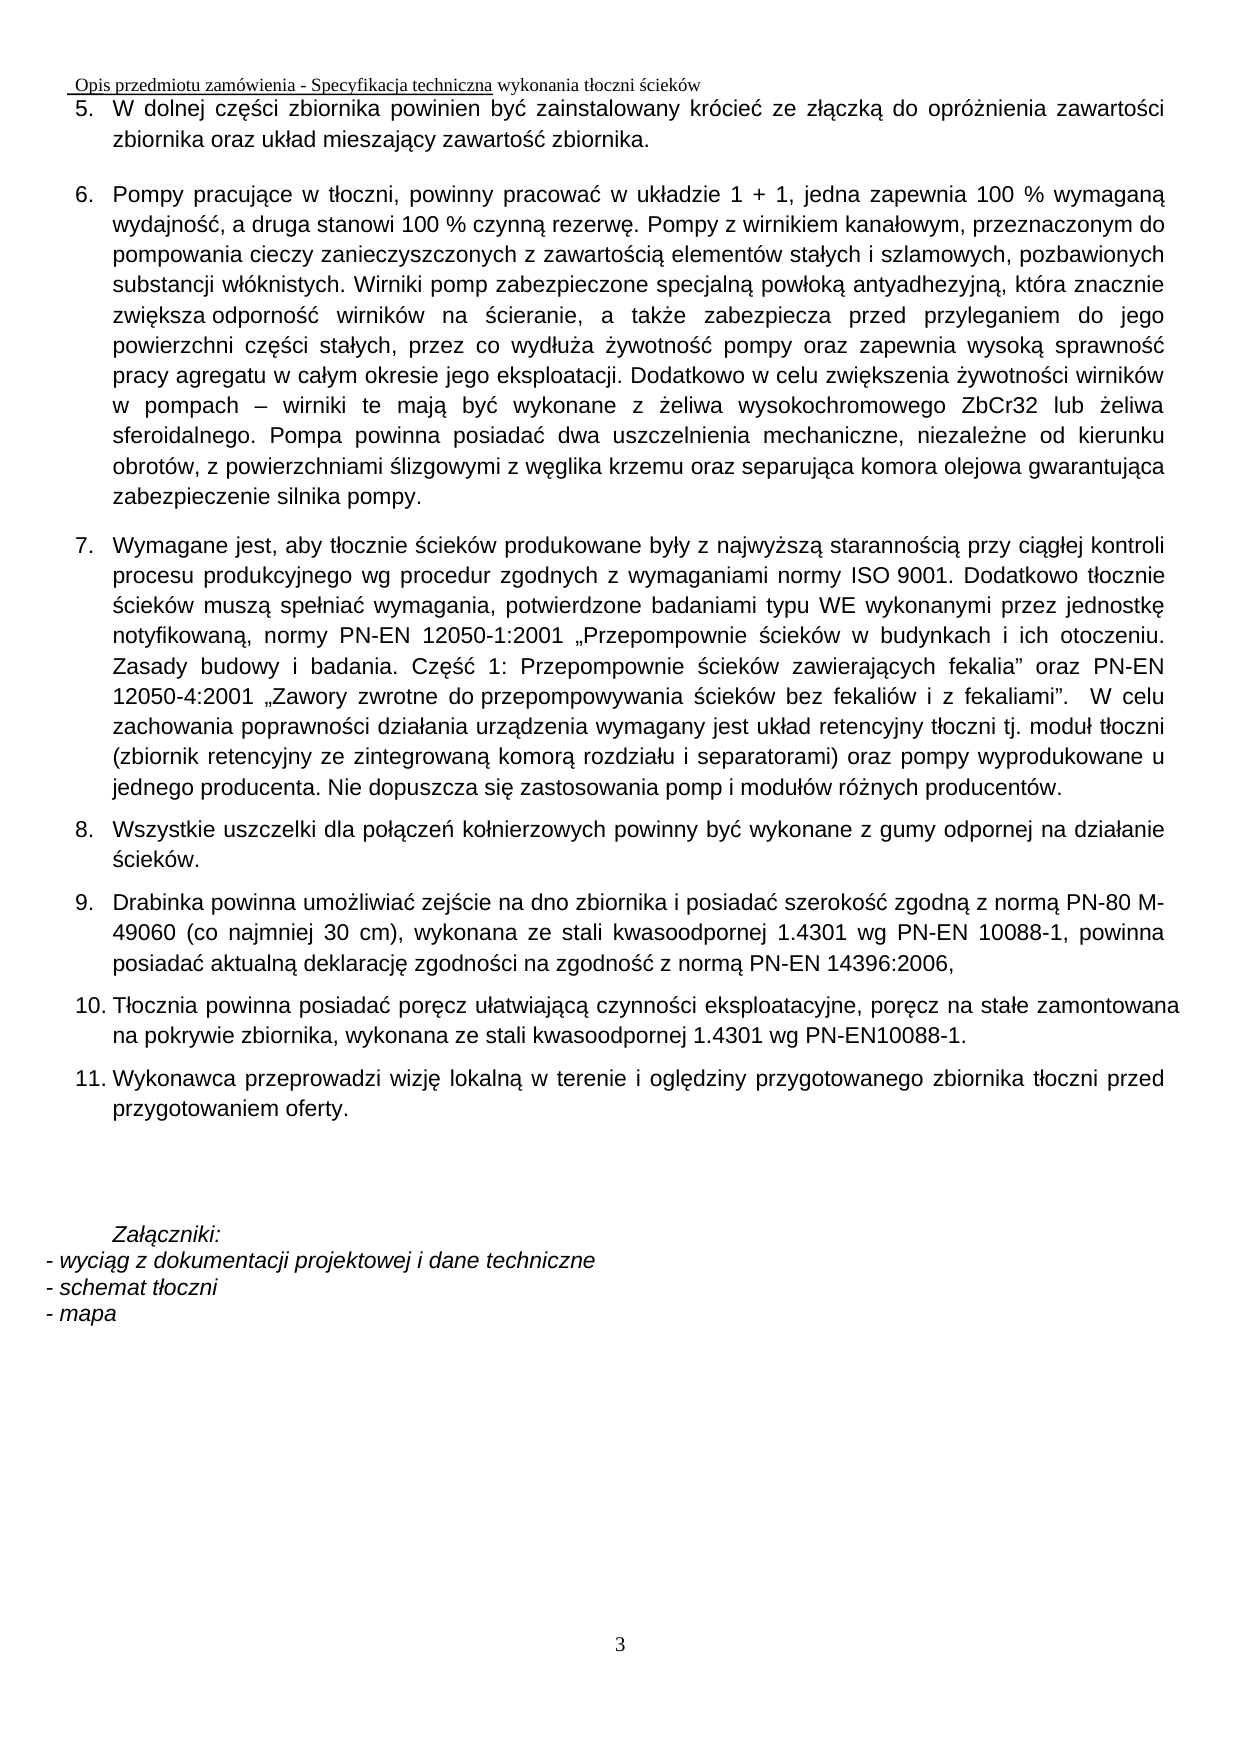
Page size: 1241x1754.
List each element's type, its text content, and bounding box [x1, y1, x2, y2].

list Tłocznia powinna posiadać poręcz ułatwiającą czynności eksploatacyjne, poręcz na stałe zamontowana na pokrywie zbiornika, wykonana ze stali kwasoodpornej 1.4301 wg PN-EN10088-1. [75, 992, 1180, 1049]
list Wszystkie uszczelki dla połączeń kołnierzowych powinny być wykonane z gumy odpornej na działanie ścieków. [75, 816, 1165, 873]
list W dolnej części zbiornika powinien być zainstalowany krócieć ze złączką do opróżnienia zawartości zbiornika oraz układ mieszający zawartość zbiornika. [75, 95, 1165, 152]
text - schemat tłoczni [45, 1274, 1165, 1300]
subtitle Pompy pracujące w tłoczni, powinny pracować w układzie 1 + 1, jedna zapewnia 100 % wymaganą wydajność, a druga stanowi 100 % czynną rezerwę. Pompy z wirnikiem kanałowym, przeznaczonym do pompowania cieczy zanieczyszczonych z zawartością elementów stałych i szlamowych, pozbawionych substancji włóknistych. Wirniki pomp zabezpieczone specjalną powłoką antyadhezyjną, która znacznie zwiększa odporność wirników na ścieranie, a także zabezpiecza przed przyleganiem do jego powierzchni części stałych, przez co wydłuża żywotność pompy oraz zapewnia wysoką sprawność pracy agregatu w całym okresie jego eksploatacji. Dodatkowo w celu zwiększenia żywotności wirników w pompach – wirniki te mają być wykonane z żeliwa wysokochromowego ZbCr32 lub żeliwa sferoidalnego. Pompa powinna posiadać dwa uszczelnienia mechaniczne, niezależne od kierunku obrotów, z powierzchniami ślizgowymi z węglika krzemu oraz separująca komora olejowa gwarantująca zabezpieczenie silnika pompy. [75, 181, 1165, 509]
list Wykonawca przeprowadzi wizję lokalną w terenie i oględziny przygotowanego zbiornika tłoczni przed przygotowaniem oferty. [75, 1065, 1165, 1122]
text Załączniki: [112, 1221, 1165, 1247]
list Drabinka powinna umożliwiać zejście na dno zbiornika i posiadać szerokość zgodną z normą PN-80 M-49060 (co najmniej 30 cm), wykonana ze stali kwasoodpornej 1.4301 wg PN-EN 10088-1, powinna posiadać aktualną deklarację zgodności na zgodność z normą PN-EN 14396:2006, [75, 889, 1165, 976]
text - wyciąg z dokumentacji projektowej i dane techniczne [45, 1247, 1165, 1274]
text - mapa [45, 1300, 1165, 1326]
list Wymagane jest, aby tłocznie ścieków produkowane były z najwyższą starannością przy ciągłej kontroli procesu produkcyjnego wg procedur zgodnych z wymaganiami normy ISO 9001. Dodatkowo tłocznie ścieków muszą spełniać wymagania, potwierdzone badaniami typu WE wykonanymi przez jednostkę notyfikowaną, normy PN-EN 12050-1:2001 „Przepompownie ścieków w budynkach i ich otoczeniu. Zasady budowy i badania. Część 1: Przepompownie ścieków zawierających fekalia” oraz PN-EN 12050-4:2001 „Zawory zwrotne do przepompowywania ścieków bez fekaliów i z fekaliami”. W celu zachowania poprawności działania urządzenia wymagany jest układ retencyjny tłoczni tj. moduł tłoczni (zbiornik retencyjny ze zintegrowaną komorą rozdziału i separatorami) oraz pompy wyprodukowane u jednego producenta. Nie dopuszcza się zastosowania pomp i modułów różnych producentów. [75, 532, 1165, 800]
